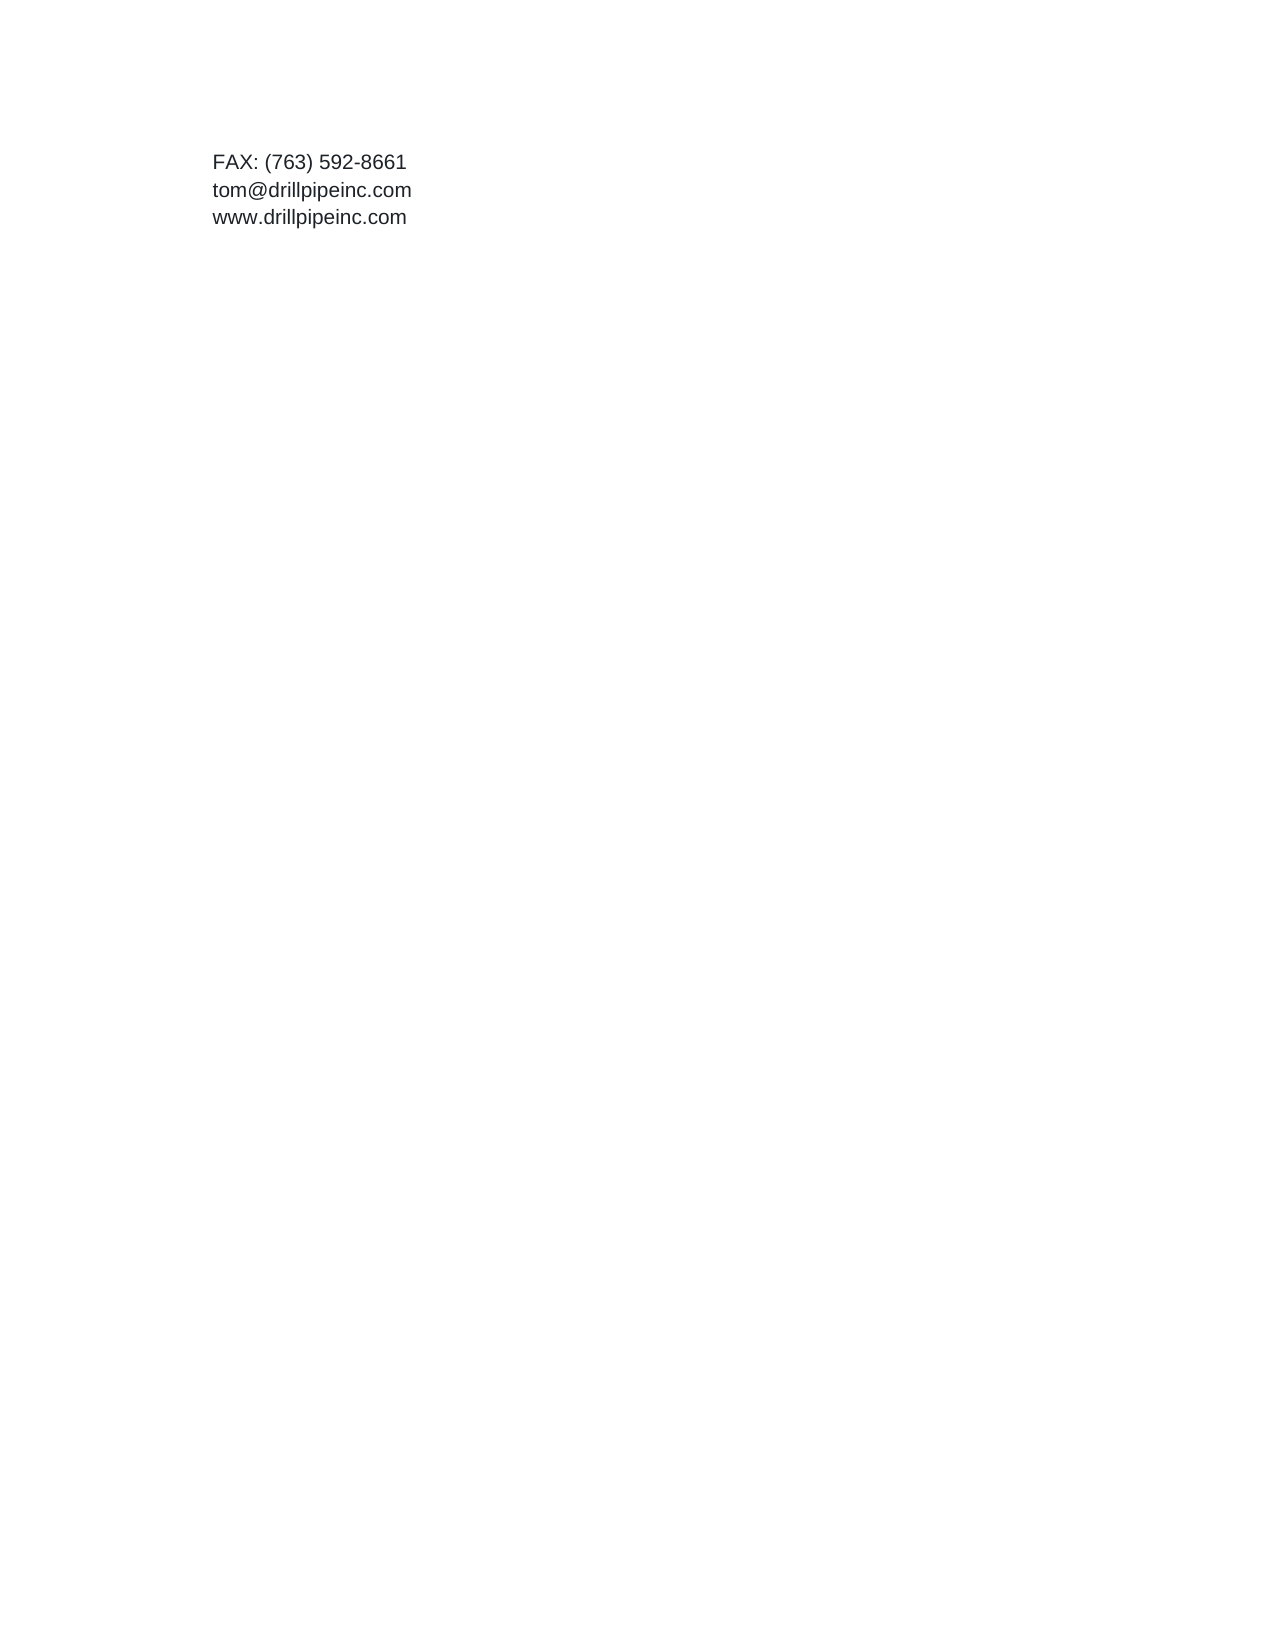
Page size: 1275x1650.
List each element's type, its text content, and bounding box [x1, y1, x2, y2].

text FAX: (763) 592-8661 [212, 150, 1062, 174]
text www.drillpipeinc.com [212, 205, 1062, 229]
text tom@drillpipeinc.com [212, 177, 1062, 201]
